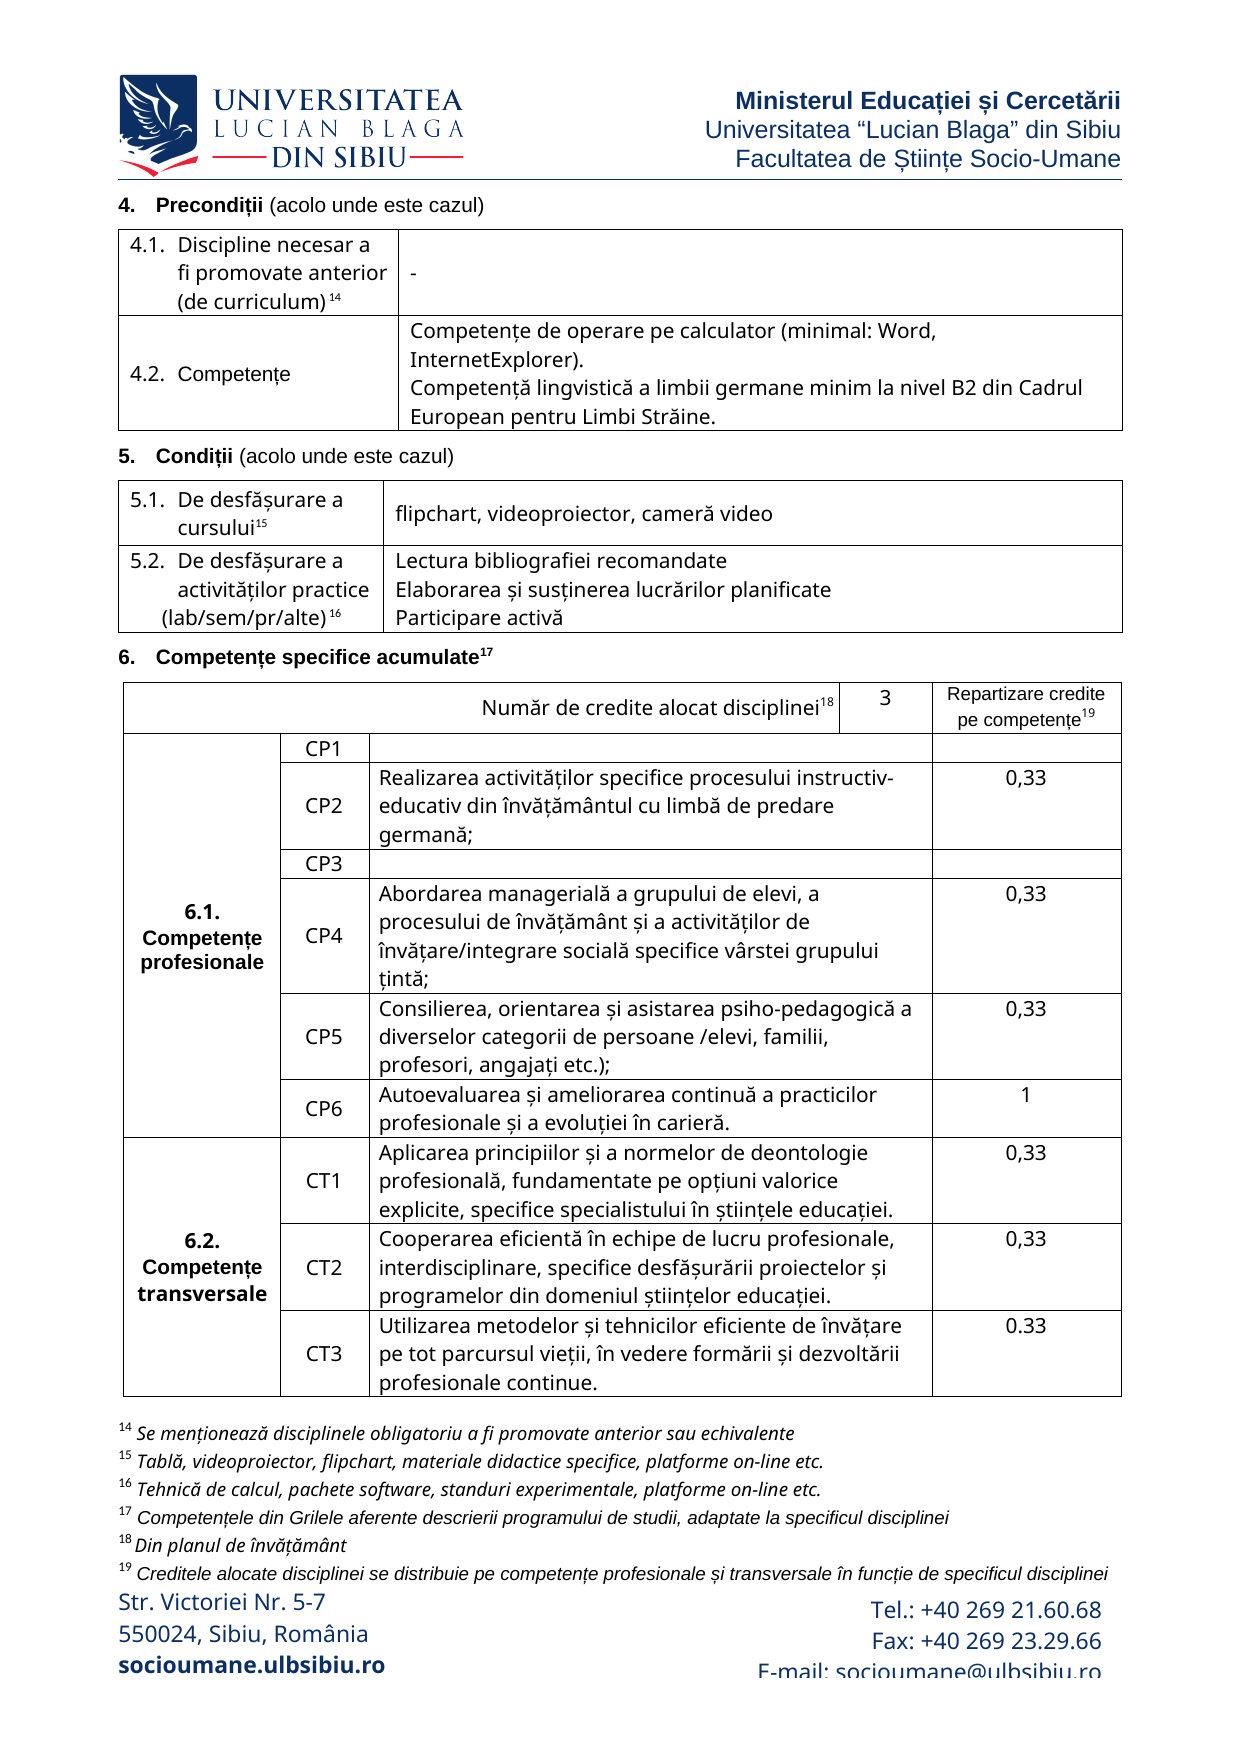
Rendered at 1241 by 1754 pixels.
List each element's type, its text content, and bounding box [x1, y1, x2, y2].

table_cell CT2 [281, 1224, 369, 1310]
table_cell [933, 850, 1121, 878]
table_cell 6.2. transversale [124, 1138, 280, 1396]
table_cell [370, 850, 932, 878]
table_header Număr de credite alocat disciplinei [124, 683, 839, 733]
table_cell CP2 [281, 763, 369, 848]
table_cell CP4 [281, 879, 369, 993]
table_cell Autoevaluarea şi ameliorarea continuă a practicilor profesionale şi a evoluţiei în carieră. [370, 1080, 932, 1137]
table_header [933, 683, 1121, 733]
table_cell 1 [933, 1080, 1121, 1137]
subtitle (acolo unde este cazul) [118, 193, 1122, 217]
table_cell Cooperarea eficientă în echipe de lucru profesionale, interdisciplinare, specifice desfăşurării proiectelor şi programelor din domeniul ştiinţelor educaţiei. [370, 1224, 932, 1310]
table_cell Abordarea managerială a grupului de elevi, a procesului de învăţământ şi a activităţilor de învăţare/integrare socială specifice vârstei grupului ţintă; [370, 879, 932, 993]
table_cell Realizarea activităţilor specifice procesului instructiv-educativ din învăţământul cu limbă de predare germană; [370, 763, 932, 848]
table_cell 0.33 [933, 1311, 1121, 1396]
table_cell [933, 734, 1121, 762]
table_cell Lectura bibliografiei recomandate Elaborarea şi susţinerea lucrărilor planificate Participare activă [384, 546, 1122, 632]
table_cell 0,33 [933, 994, 1121, 1079]
table_cell CT3 [281, 1311, 369, 1396]
table_cell CT1 [281, 1138, 369, 1223]
table_cell 6.1. [124, 734, 280, 1137]
subtitle (acolo unde este cazul) [118, 444, 1122, 468]
table_cell De desfășurare a activităților practice (lab/sem/pr/alte) [119, 546, 383, 632]
table_cell CP5 [281, 994, 369, 1079]
table_cell CP6 [281, 1080, 369, 1137]
table_cell Consilierea, orientarea şi asistarea psiho-pedagogică a diverselor categorii de persoane /elevi, familii, profesori, angajaţi etc.); [370, 994, 932, 1079]
table_cell 0,33 [933, 1224, 1121, 1310]
table_header Discipline necesar a fi promovate anterior (de curriculum) [119, 230, 398, 315]
picture [118, 73, 464, 177]
table_header 3 [840, 683, 932, 733]
table_header flipchart, videoproiector, cameră video [384, 481, 1122, 545]
table_cell 0,33 [933, 763, 1121, 848]
table_header - [399, 230, 1122, 315]
table_cell Competenţe de operare pe calculator (minimal: Word, InternetExplorer). Competență lingvistică a limbii germane minim la nivel B2 din Cadrul European pentru Limbi Străine. [399, 316, 1122, 430]
table_cell [370, 734, 932, 762]
table_header De desfășurare a cursului [119, 481, 383, 545]
table_cell [119, 316, 398, 430]
table_cell Utilizarea metodelor şi tehnicilor eficiente de învăţare pe tot parcursul vieţii, în vedere formării şi dezvoltării profesionale continue. [370, 1311, 932, 1396]
table_cell 0,33 [933, 1138, 1121, 1223]
table_cell CP3 [281, 850, 369, 878]
table_cell Aplicarea principiilor şi a normelor de deontologie profesională, fundamentate pe opţiuni valorice explicite, specifice specialistului în ştiinţele educaţiei. [370, 1138, 932, 1223]
table_cell CP1 [281, 734, 369, 762]
table_cell 0,33 [933, 879, 1121, 993]
